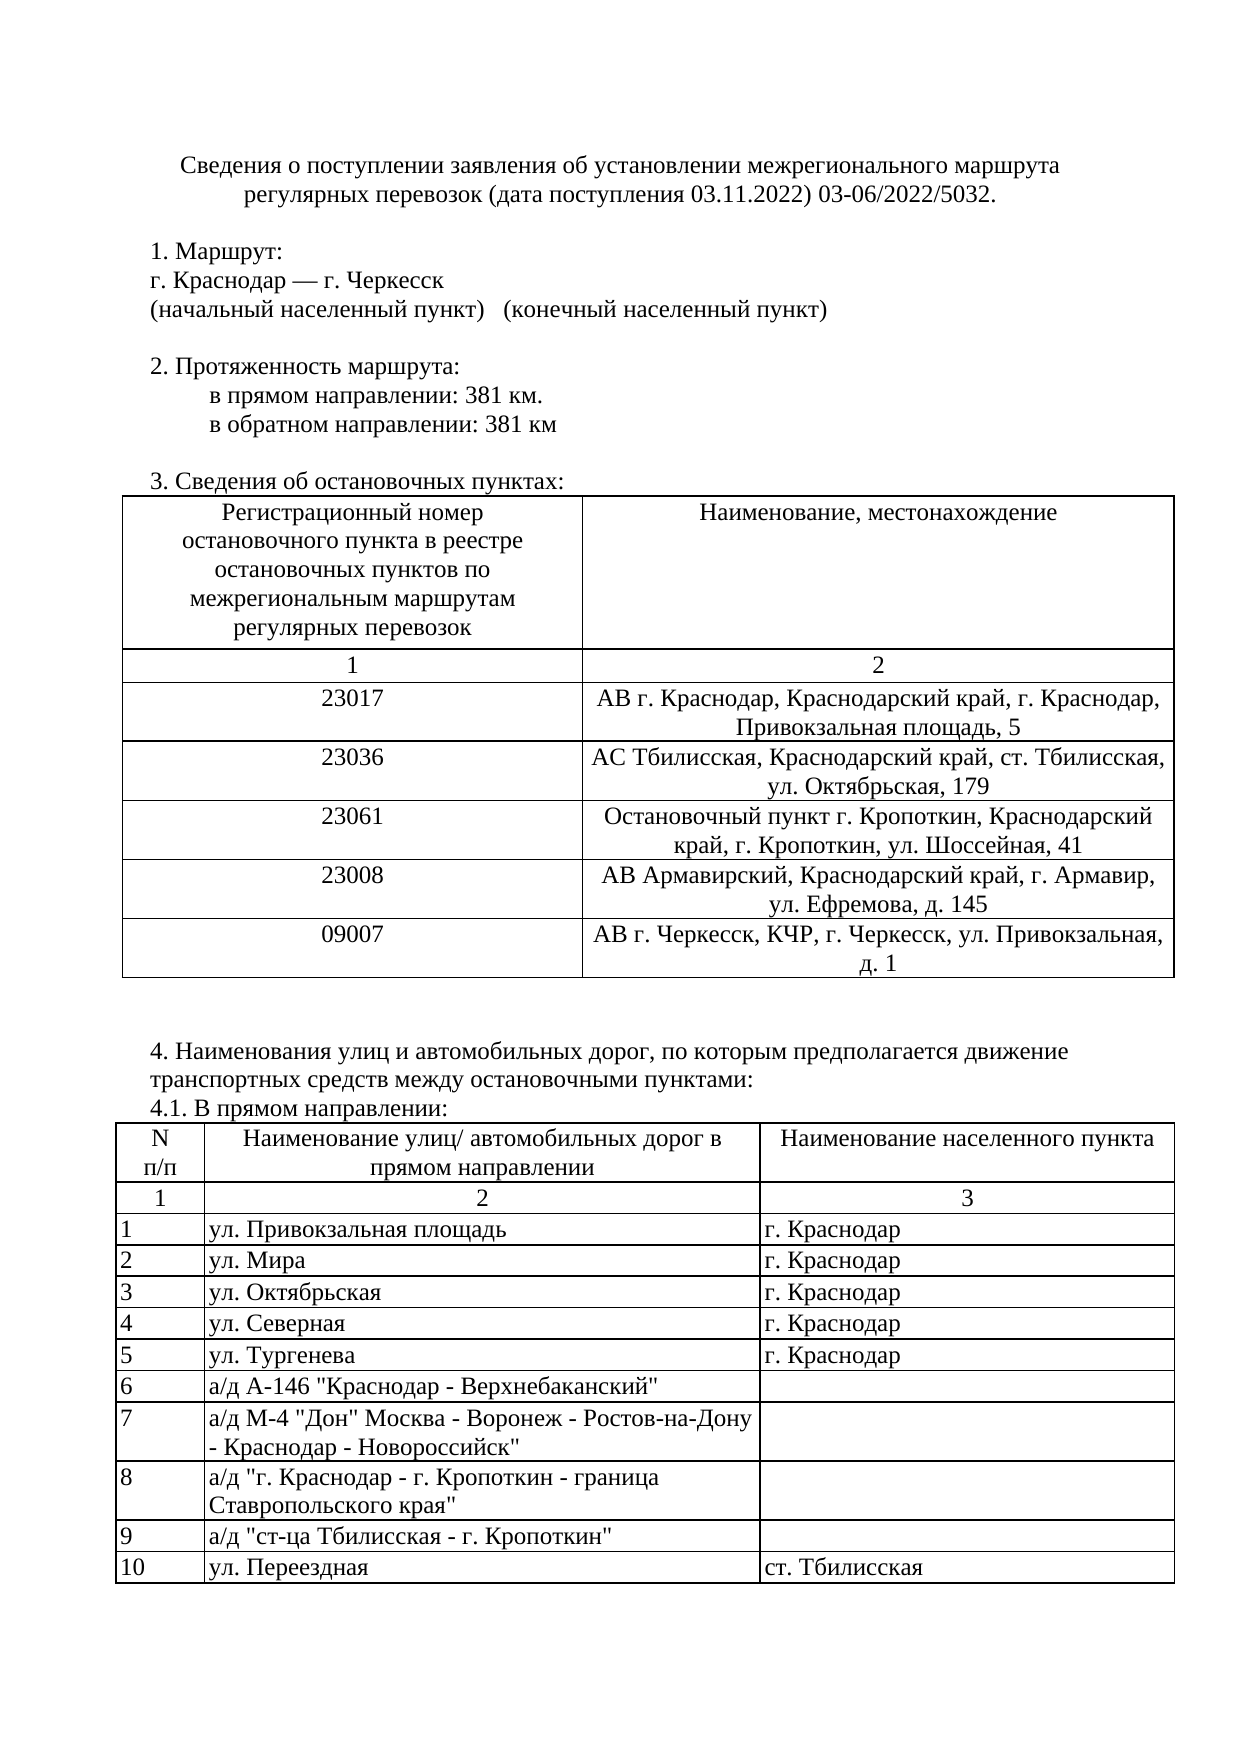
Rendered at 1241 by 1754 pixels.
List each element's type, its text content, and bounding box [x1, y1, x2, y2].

table_cell 09007 [123, 919, 582, 977]
table_cell 23061 [123, 801, 582, 858]
table_cell а/д А-146 "Краснодар - Верхнебаканский" [205, 1371, 759, 1401]
table_cell 7 [117, 1403, 204, 1460]
table_cell г. Краснодар [761, 1308, 1174, 1338]
table_cell АВ г. Черкесск, КЧР, г. Черкесск, ул. Привокзальная, д. 1 [583, 919, 1173, 977]
text 2. Протяженность маршрута: [150, 351, 1090, 380]
text в прямом направлении: 381 км. [150, 380, 1090, 409]
table_cell 4 [117, 1308, 204, 1338]
table_cell [761, 1403, 1174, 1460]
table_cell ул. Тургенева [205, 1340, 759, 1370]
table_cell 2 [583, 650, 1173, 681]
table_cell [761, 1462, 1174, 1519]
table_cell АВ Армавирский, Краснодарский край, г. Армавир, ул. Ефремова, д. 145 [583, 860, 1173, 918]
table_cell 1 [117, 1183, 204, 1212]
table_cell 1 [123, 650, 582, 681]
table_cell 1 [117, 1214, 204, 1244]
text 4.1. В прямом направлении: [150, 1093, 1090, 1122]
table_header N п/п [117, 1124, 204, 1181]
table_header Регистрационный номер остановочного пункта в реестре остановочных пунктов по межрегиональным маршрутам регулярных перевозок [123, 497, 582, 648]
table_cell 2 [117, 1246, 204, 1275]
text 1. Маршрут: [150, 236, 1090, 265]
table_cell 3 [117, 1277, 204, 1307]
table_cell 23017 [123, 683, 582, 740]
table_cell АВ г. Краснодар, Краснодарский край, г. Краснодар, Привокзальная площадь, 5 [583, 683, 1173, 740]
text 4. Наименования улиц и автомобильных дорог, по которым предполагается движение транспортных средств между остановочными пунктами: [150, 1036, 1090, 1093]
table_cell 6 [117, 1371, 204, 1401]
table_cell г. Краснодар [761, 1277, 1174, 1307]
table_cell г. Краснодар [761, 1214, 1174, 1244]
table_cell а/д "ст-ца Тбилисская - г. Кропоткин" [205, 1521, 759, 1551]
table_cell ст. Тбилисская [761, 1552, 1174, 1582]
table_header Наименование населенного пункта [761, 1124, 1174, 1181]
table_cell ул. Мира [205, 1246, 759, 1275]
table_cell а/д "г. Краснодар - г. Кропоткин - граница Ставропольского края" [205, 1462, 759, 1519]
table_header Наименование, местонахождение [583, 497, 1173, 648]
text (начальный населенный пункт) (конечный населенный пункт) [150, 294, 1090, 322]
text 3. Сведения об остановочных пунктах: [150, 466, 1090, 495]
table_cell 9 [117, 1521, 204, 1551]
table_cell ул. Северная [205, 1308, 759, 1338]
table_cell ул. Переездная [205, 1552, 759, 1582]
table_cell 2 [205, 1183, 759, 1212]
table_cell Остановочный пункт г. Кропоткин, Краснодарский край, г. Кропоткин, ул. Шоссейная, 41 [583, 801, 1173, 858]
text в обратном направлении: 381 км [150, 409, 1090, 437]
table_cell [761, 1371, 1174, 1401]
table_cell 8 [117, 1462, 204, 1519]
text Сведения о поступлении заявления об установлении межрегионального маршрута регулярных перевозок (дата поступления 03.11.2022) 03-06/2022/5032. [150, 150, 1090, 207]
table_header Наименование улиц/ автомобильных дорог в прямом направлении [205, 1124, 759, 1181]
table_cell ул. Октябрьская [205, 1277, 759, 1307]
table_cell АС Тбилисская, Краснодарский край, ст. Тбилисская, ул. Октябрьская, 179 [583, 742, 1173, 799]
table_cell 10 [117, 1552, 204, 1582]
table_cell а/д М-4 "Дон" Москва - Воронеж - Ростов-на-Дону - Краснодар - Новороссийск" [205, 1403, 759, 1460]
table_cell 23036 [123, 742, 582, 799]
table_cell г. Краснодар [761, 1246, 1174, 1275]
table_cell г. Краснодар [761, 1340, 1174, 1370]
table_cell ул. Привокзальная площадь [205, 1214, 759, 1244]
table_cell 23008 [123, 860, 582, 918]
table_cell [761, 1521, 1174, 1551]
table_cell 3 [761, 1183, 1174, 1212]
text г. Краснодар — г. Черкесск [150, 265, 1090, 294]
table_cell 5 [117, 1340, 204, 1370]
